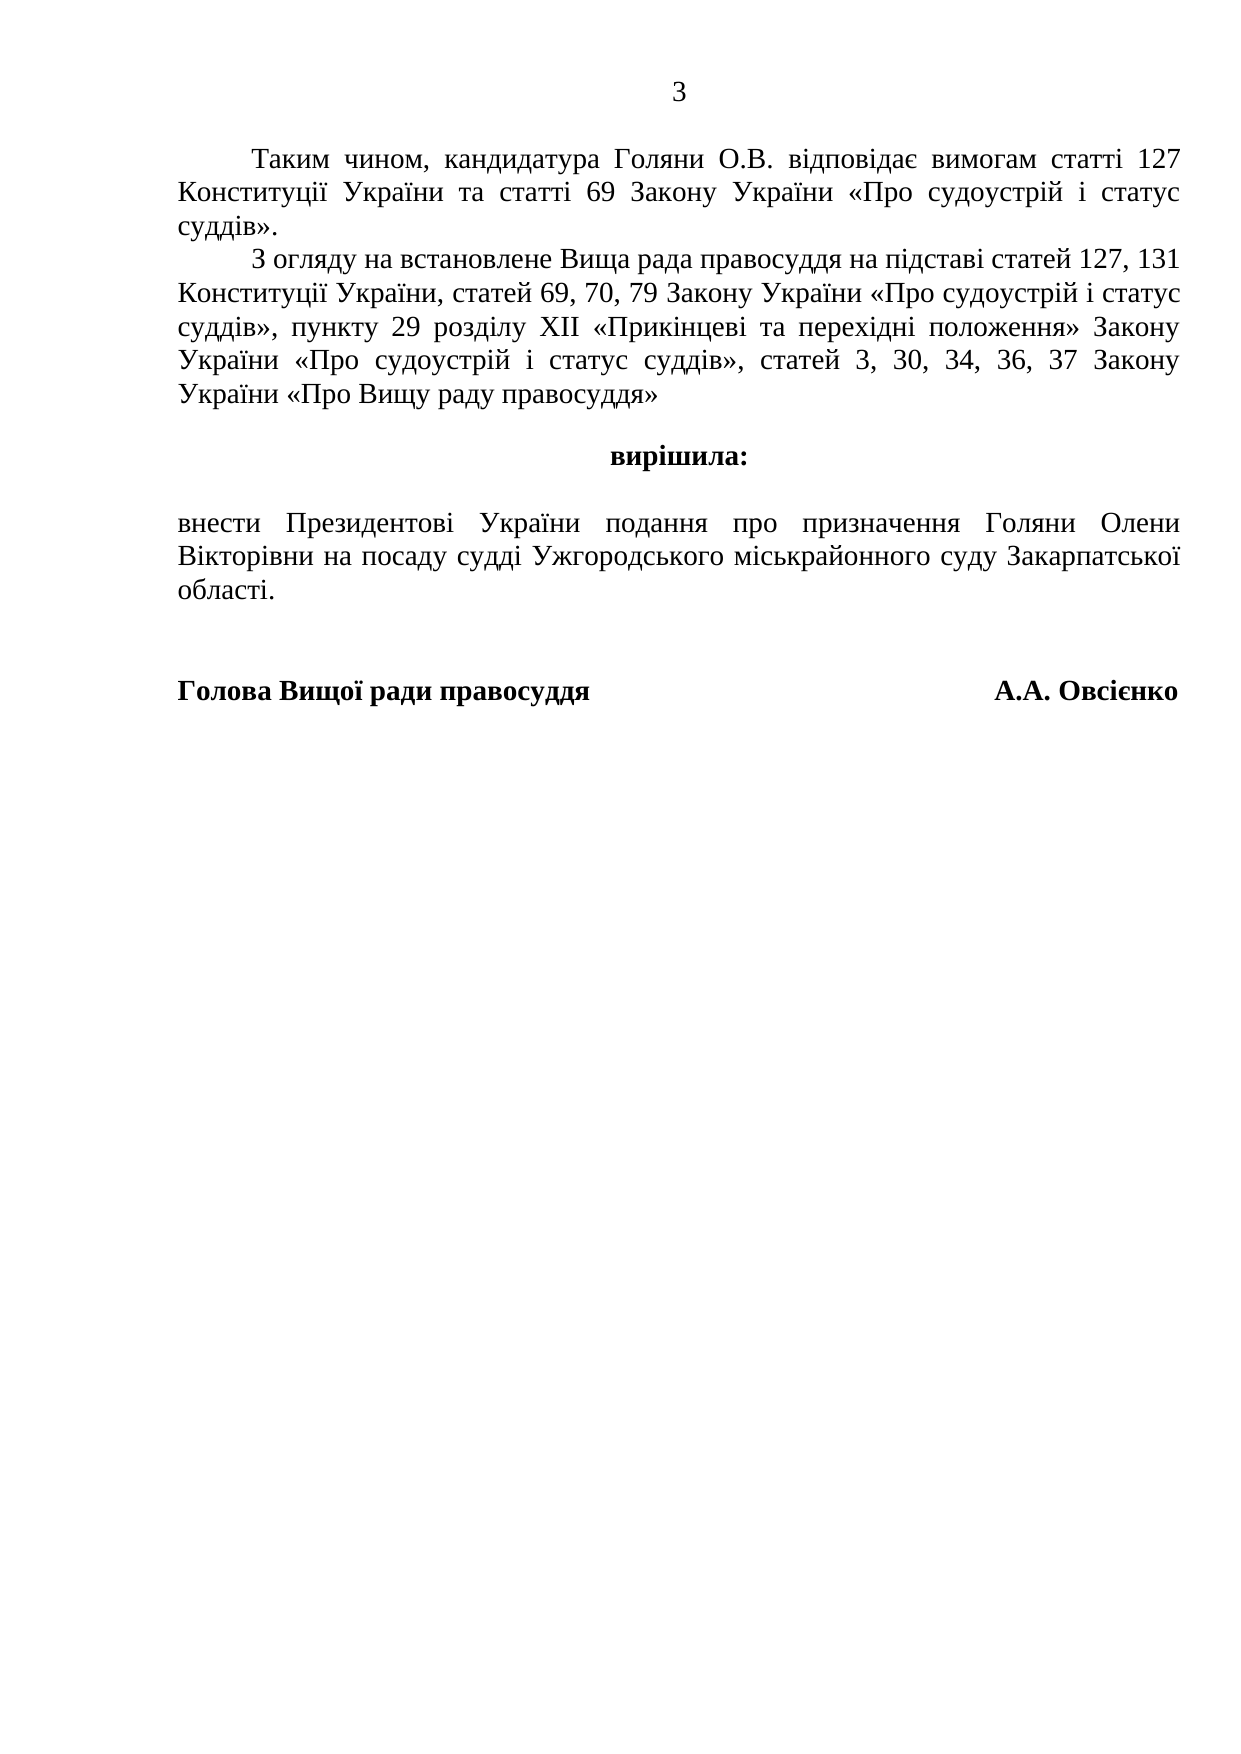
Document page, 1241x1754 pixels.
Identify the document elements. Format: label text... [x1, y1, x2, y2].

text вирішила: [177, 438, 1181, 471]
text Голова Вищої ради правосуддя А.А. Овсієнко [177, 673, 1181, 706]
text З огляду на встановлене Вища рада правосуддя на підставі статей 127, 131 Конституції України, статей 69, 70, 79 Закону України «Про судоустрій і статус суддів», пункту 29 розділу ХІІ «Прикінцеві та перехідні положення» Закону України «Про судоустрій і статус суддів», статей 3, 30, 34, 36, 37 Закону України «Про Вищу раду правосуддя» [177, 242, 1181, 409]
text внести Президентові України подання про призначення Голяни Олени Вікторівни на посаду судді Ужгородського міськрайонного суду Закарпатської області. [177, 505, 1181, 606]
text Таким чином, кандидатура Голяни О.В. відповідає вимогам статті 127 Конституції України та статті 69 Закону України «Про судоустрій і статус суддів». [177, 141, 1181, 242]
